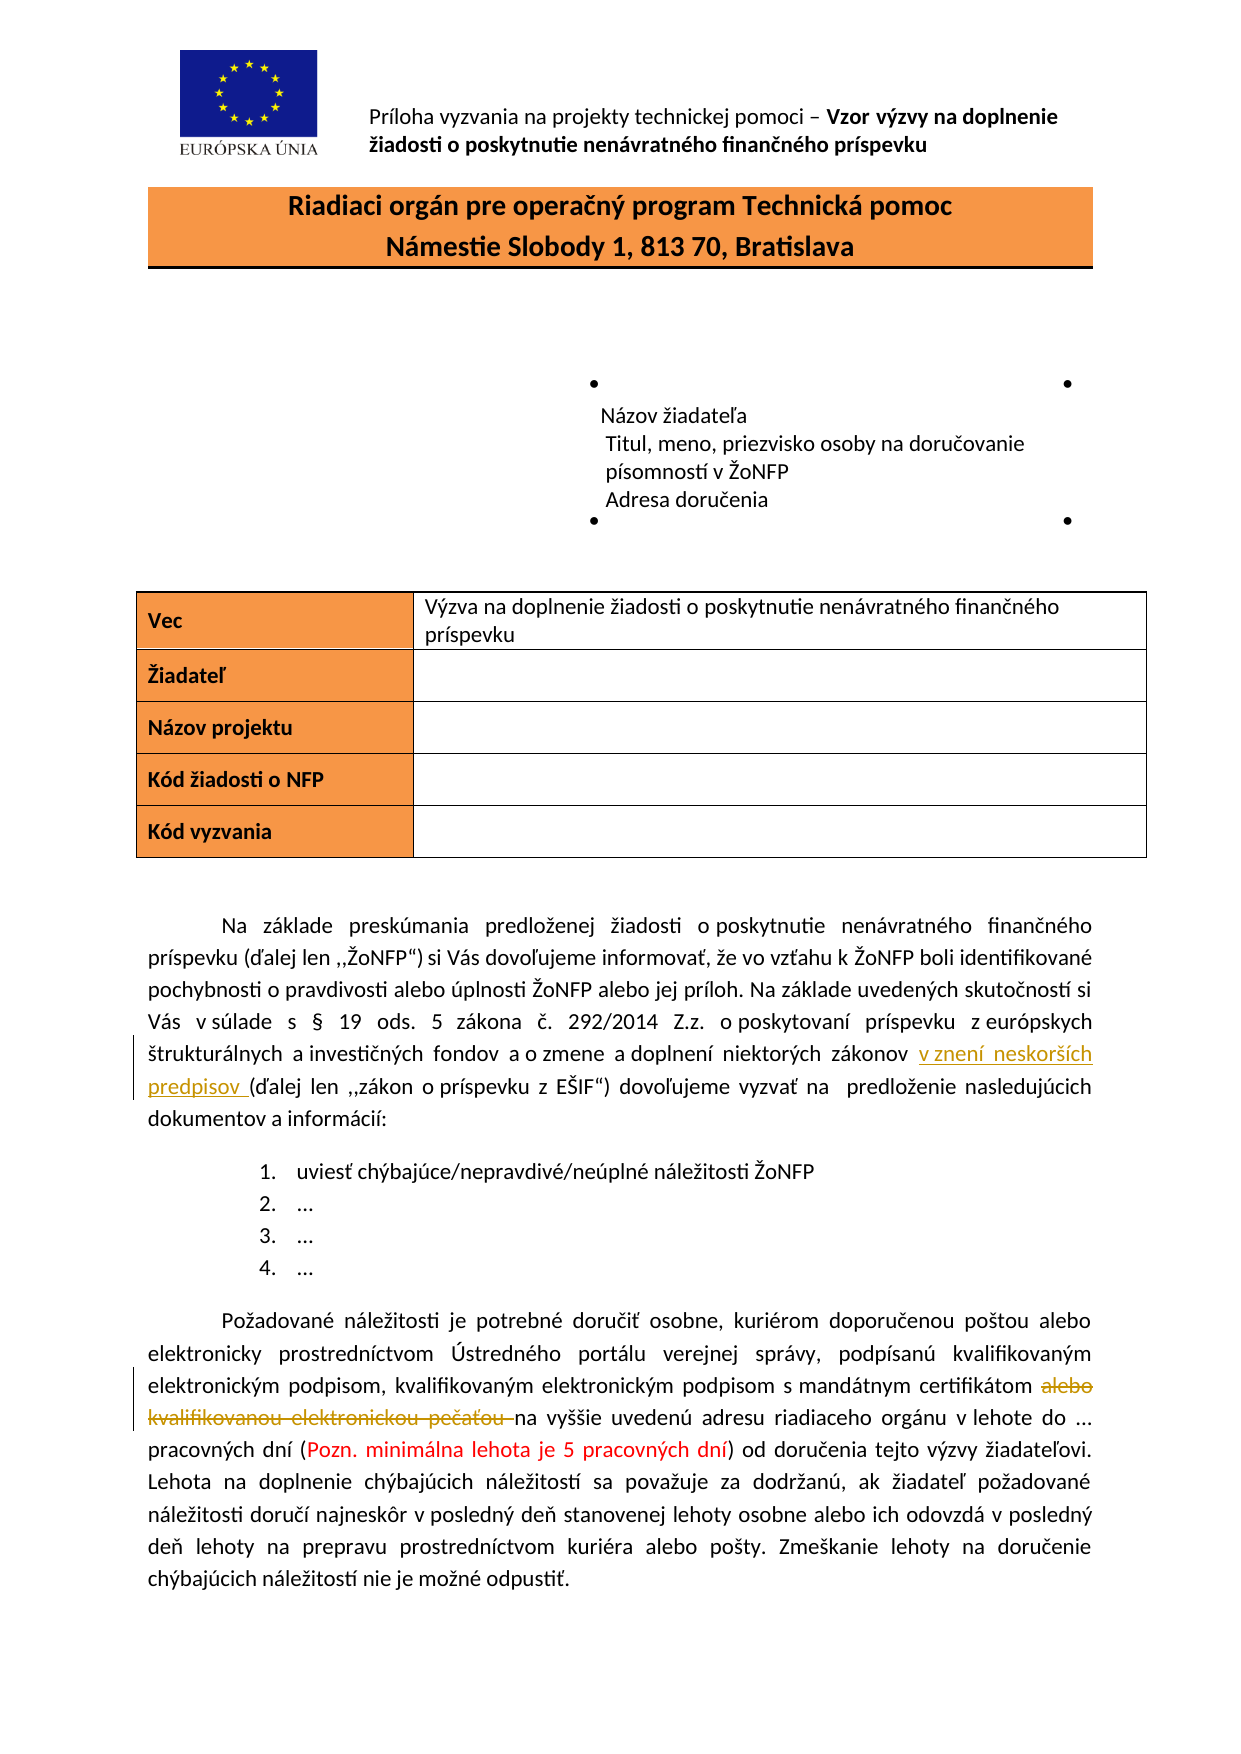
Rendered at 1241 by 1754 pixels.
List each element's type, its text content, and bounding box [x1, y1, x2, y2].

text Riadiaci orgán pre operačný program Technická pomoc [148, 187, 1093, 223]
table_cell Názov projektu [137, 702, 413, 753]
table_header Vec [137, 593, 413, 648]
table_cell [414, 754, 1146, 805]
text Názov žiadateľa [148, 401, 1093, 429]
table_cell Kód vyzvania [137, 806, 413, 857]
table_cell [414, 806, 1146, 857]
text Požadované náležitosti je potrebné doručiť osobne, kuriérom doporučenou poštou alebo elektronicky prostredníctvom Ústredného portálu verejnej správy, podpísanú kvalifikovaným elektronickým podpisom, kvalifikovaným elektronickým podpisom s mandátnym certifikátom na vyššie uvedenú adresu riadiaceho orgánu v lehote do ... pracovných dní (Pozn. minimálna lehota je 5 pracovných dní) od doručenia tejto výzvy žiadateľovi. Lehota na doplnenie chýbajúcich náležitostí sa považuje za dodržanú, ak žiadateľ požadované náležitosti doručí najneskôr v posledný deň stanovenej lehoty osobne alebo ich odovzdá v posledný deň lehoty na prepravu prostredníctvom kuriéra alebo pošty. Zmeškanie lehoty na doručenie chýbajúcich náležitostí nie je možné odpustiť. [148, 1307, 1093, 1592]
table_header Výzva na doplnenie žiadosti o poskytnutie nenávratného finančného príspevku [414, 593, 1146, 648]
table_cell Kód žiadosti o NFP [137, 754, 413, 805]
list ... [259, 1253, 1093, 1282]
text Adresa doručenia [605, 485, 1093, 513]
text Titul, meno, priezvisko osoby na doručovanie písomností v ŽoNFP [605, 429, 1093, 485]
table_cell Žiadateľ [137, 650, 413, 701]
text Na základe preskúmania predloženej žiadosti o poskytnutie nenávratného finančného príspevku (ďalej len ,,ŽoNFP“) si Vás dovoľujeme informovať, že vo vzťahu k ŽoNFP boli identifikované pochybnosti o pravdivosti alebo úplnosti ŽoNFP alebo jej príloh. Na základe uvedených skutočností si Vás v súlade s § 19 ods. 5 zákona č. 292/2014 Z.z. o poskytovaní príspevku z európskych štrukturálnych a investičných fondov a o zmene a doplnení niektorých zákonov (ďalej len ,,zákon o príspevku z EŠIF“) dovoľujeme vyzvať na predloženie nasledujúcich dokumentov a informácií: [148, 911, 1093, 1132]
list ... [259, 1221, 1093, 1249]
list ... [259, 1189, 1093, 1217]
table_cell [414, 702, 1146, 753]
text Námestie Slobody 1, 813 70, Bratislava [148, 228, 1093, 266]
picture [179, 50, 318, 155]
table_cell [414, 650, 1146, 701]
list uviesť chýbajúce/nepravdivé/neúplné náležitosti ŽoNFP [259, 1157, 1093, 1185]
